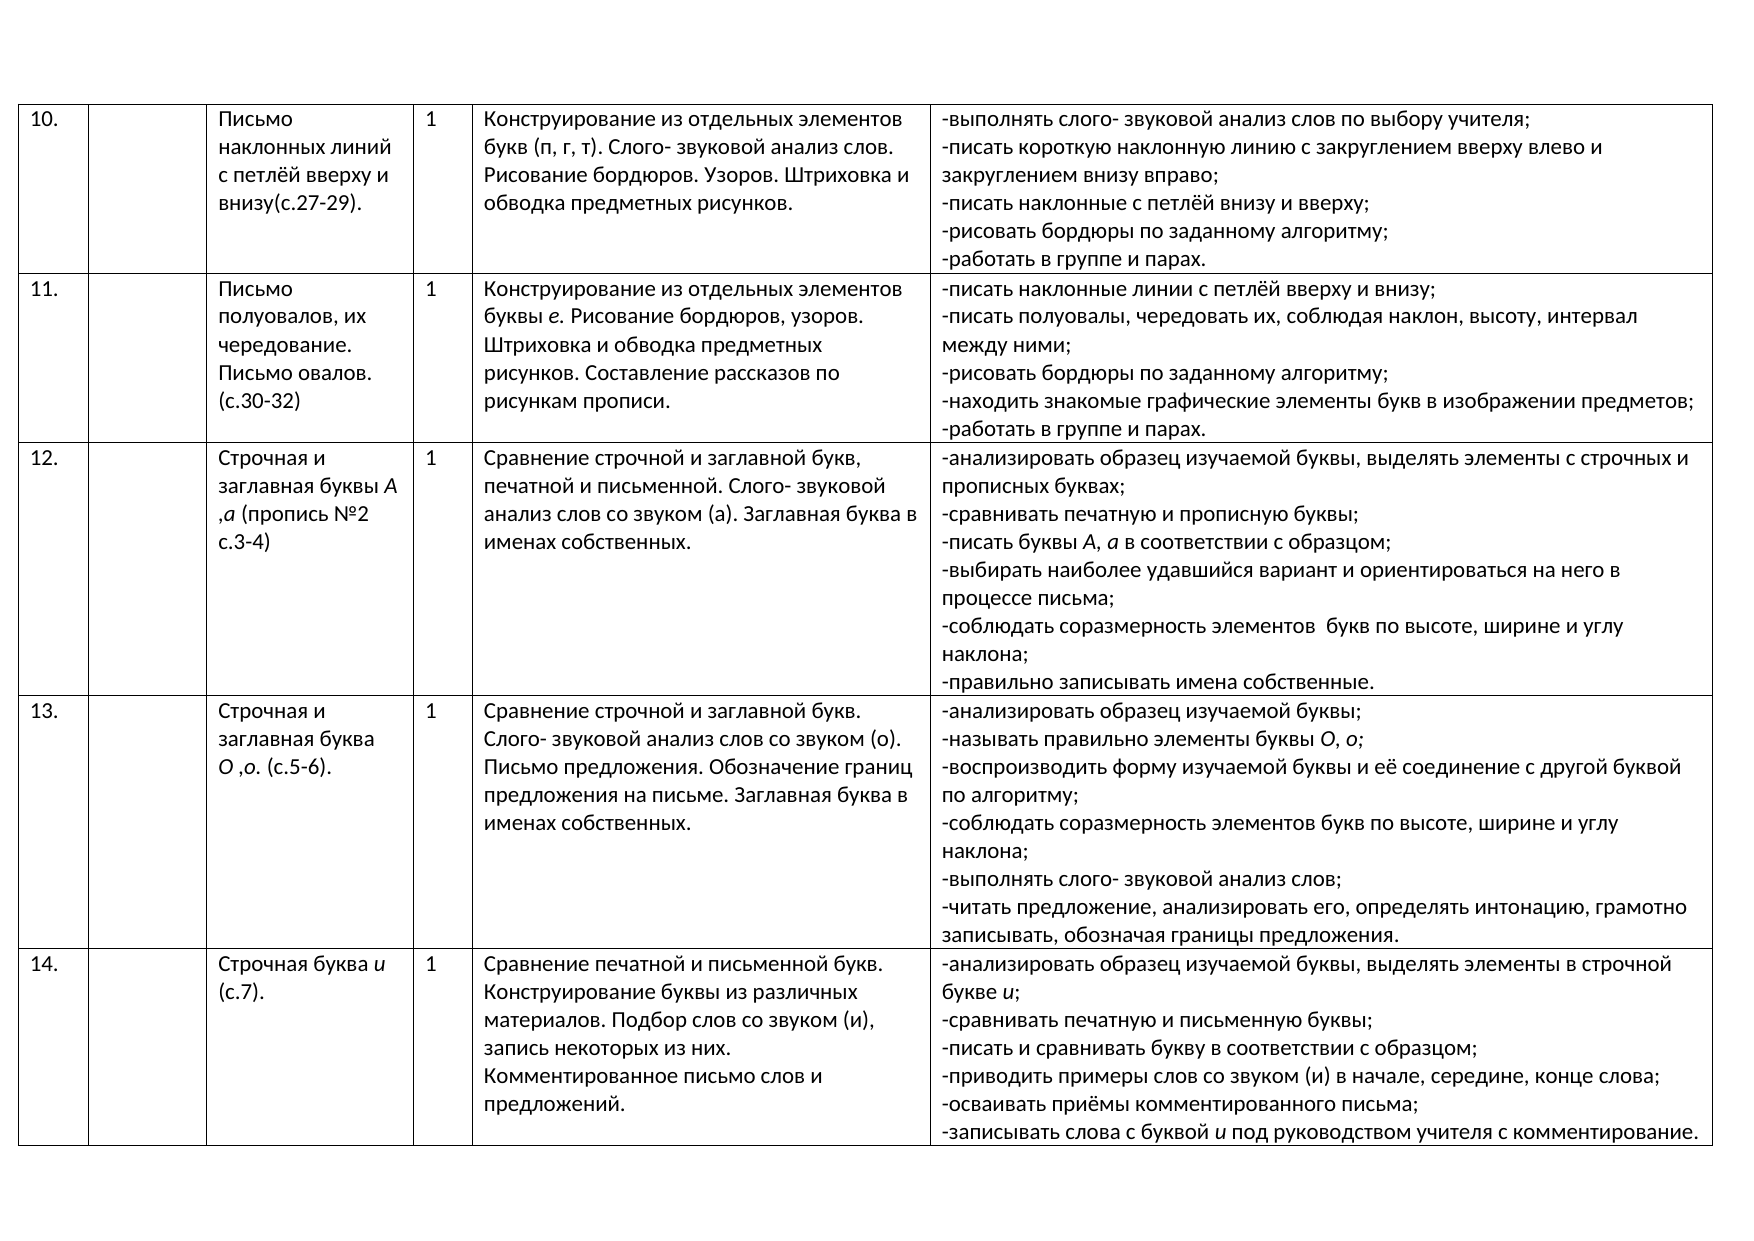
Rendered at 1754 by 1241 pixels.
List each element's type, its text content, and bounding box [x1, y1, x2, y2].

table_cell -писать наклонные линии с петлёй вверху и внизу; -писать полуовалы, чередовать их, соблюдая наклон, высоту, интервал между ними; -рисовать бордюры по заданному алгоритму; -находить знакомые графические элементы букв в изображении предметов; -работать в группе и парах. [931, 274, 1712, 442]
table_cell -выполнять слого- звуковой анализ слов по выбору учителя; -писать короткую наклонную линию с закруглением вверху влево и закруглением внизу вправо; -писать наклонные с петлёй внизу и вверху; -рисовать бордюры по заданному алгоритму; -работать в группе и парах. [931, 105, 1712, 273]
table_cell 10. [19, 105, 88, 273]
table_cell 1 [414, 949, 472, 1145]
table_cell 1 [414, 443, 472, 695]
table_cell Конструирование из отдельных элементов буквы е. Рисование бордюров, узоров. Штриховка и обводка предметных рисунков. Составление рассказов по рисункам прописи. [473, 274, 930, 442]
table_cell Сравнение печатной и письменной букв. Конструирование буквы из различных материалов. Подбор слов со звуком (и), запись некоторых из них. Комментированное письмо слов и предложений. [473, 949, 930, 1145]
table_cell Письмо наклонных линий с петлёй вверху и внизу(с.27-29). [207, 105, 413, 273]
table_cell [89, 949, 206, 1145]
table_cell [89, 443, 206, 695]
table_cell 1 [414, 696, 472, 948]
table_cell 1 [414, 274, 472, 442]
table_cell 1 [414, 105, 472, 273]
table_cell 13. [19, 696, 88, 948]
table_cell -анализировать образец изучаемой буквы; -называть правильно элементы буквы О, о; -воспроизводить форму изучаемой буквы и её соединение с другой буквой по алгоритму; -соблюдать соразмерность элементов букв по высоте, ширине и углу наклона; -выполнять слого- звуковой анализ слов; -читать предложение, анализировать его, определять интонацию, грамотно записывать, обозначая границы предложения. [931, 696, 1712, 948]
table_cell -анализировать образец изучаемой буквы, выделять элементы с строчных и прописных буквах; -сравнивать печатную и прописную буквы; -писать буквы А, а в соответствии с образцом; -выбирать наиболее удавшийся вариант и ориентироваться на него в процессе письма; -соблюдать соразмерность элементов букв по высоте, ширине и углу наклона; -правильно записывать имена собственные. [931, 443, 1712, 695]
table_cell Сравнение строчной и заглавной букв, печатной и письменной. Слого- звуковой анализ слов со звуком (а). Заглавная буква в именах собственных. [473, 443, 930, 695]
table_cell 11. [19, 274, 88, 442]
table_cell [89, 696, 206, 948]
table_cell Строчная и заглавная буквы А ,а (пропись №2 с.3-4) [207, 443, 413, 695]
table_cell 12. [19, 443, 88, 695]
table_cell 14. [19, 949, 88, 1145]
table_cell Письмо полуовалов, их чередование. Письмо овалов. (с.30-32) [207, 274, 413, 442]
table_cell [89, 274, 206, 442]
table_cell Строчная и заглавная буква О ,о. (с.5-6). [207, 696, 413, 948]
table_cell Конструирование из отдельных элементов букв (п, г, т). Слого- звуковой анализ слов. Рисование бордюров. Узоров. Штриховка и обводка предметных рисунков. [473, 105, 930, 273]
table_cell Строчная буква и (с.7). [207, 949, 413, 1145]
table_cell Сравнение строчной и заглавной букв. Слого- звуковой анализ слов со звуком (о). Письмо предложения. Обозначение границ предложения на письме. Заглавная буква в именах собственных. [473, 696, 930, 948]
table_cell -анализировать образец изучаемой буквы, выделять элементы в строчной букве и; -сравнивать печатную и письменную буквы; -писать и сравнивать букву в соответствии с образцом; -приводить примеры слов со звуком (и) в начале, середине, конце слова; -осваивать приёмы комментированного письма; -записывать слова с буквой и под руководством учителя с комментирование. [931, 949, 1712, 1145]
table_cell [89, 105, 206, 273]
